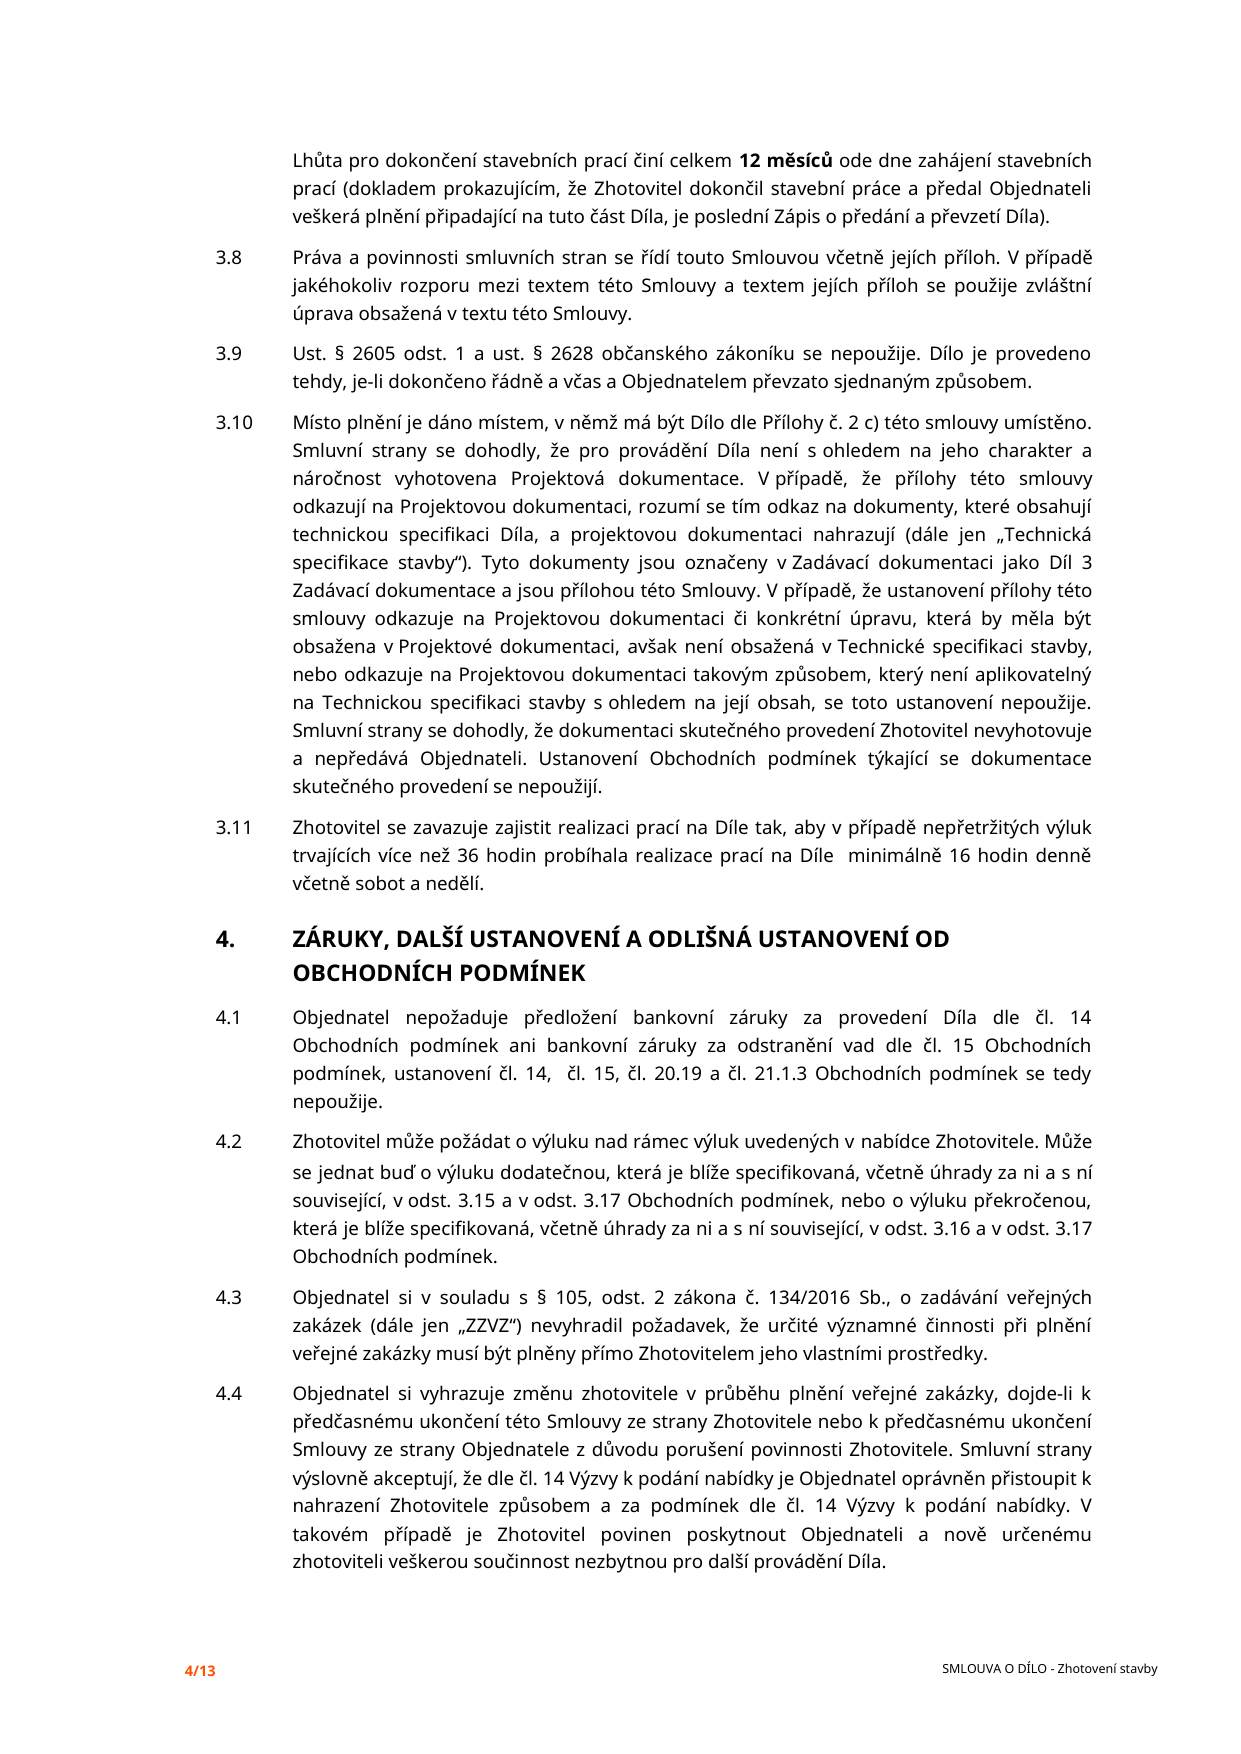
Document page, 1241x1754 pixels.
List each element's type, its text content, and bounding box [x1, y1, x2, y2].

text ZÁRUKY, DALŠÍ USTANOVENÍ A ODLIŠNÁ USTANOVENÍ OD OBCHODNÍCH PODMÍNEK [216, 923, 1093, 989]
text Zhotovitel může požádat o výluku nad rámec výluk uvedených v nabídce Zhotovitele. Může se jednat buď o výluku dodatečnou, která je blíže specifikovaná, včetně úhrady za ni a s ní související, v odst. 3.15 a v odst. 3.17 Obchodních podmínek, nebo o výluku překročenou, která je blíže specifikovaná, včetně úhrady za ni a s ní související, v odst. 3.16 a v odst. 3.17 Obchodních podmínek. [216, 1129, 1093, 1269]
text Místo plnění je dáno místem, v němž má být Dílo dle Přílohy č. 2 c) této smlouvy umístěno. Smluvní strany se dohodly, že pro provádění Díla není s ohledem na jeho charakter a náročnost vyhotovena Projektová dokumentace. V případě, že přílohy této smlouvy odkazují na Projektovou dokumentaci, rozumí se tím odkaz na dokumenty, které obsahují technickou specifikaci Díla, a projektovou dokumentaci nahrazují (dále jen „Technická specifikace stavby“). Tyto dokumenty jsou označeny v Zadávací dokumentaci jako Díl 3 Zadávací dokumentace a jsou přílohou této Smlouvy. V případě, že ustanovení přílohy této smlouvy odkazuje na Projektovou dokumentaci či konkrétní úpravu, která by měla být obsažena v Projektové dokumentaci, avšak není obsažená v Technické specifikaci stavby, nebo odkazuje na Projektovou dokumentaci takovým způsobem, který není aplikovatelný na Technickou specifikaci stavby s ohledem na její obsah, se toto ustanovení nepoužije. Smluvní strany se dohodly, že dokumentaci skutečného provedení Zhotovitel nevyhotovuje a nepředává Objednateli. Ustanovení Obchodních podmínek týkající se dokumentace skutečného provedení se nepoužijí. [216, 409, 1093, 799]
text Objednatel nepožaduje předložení bankovní záruky za provedení Díla dle čl. 14 Obchodních podmínek ani bankovní záruky za odstranění vad dle čl. 15 Obchodních podmínek, ustanovení čl. 14, čl. 15, čl. 20.19 a čl. 21.1.3 Obchodních podmínek se tedy nepoužije. [216, 1004, 1093, 1114]
text Práva a povinnosti smluvních stran se řídí touto Smlouvou včetně jejích příloh. V případě jakéhokoliv rozporu mezi textem této Smlouvy a textem jejích příloh se použije zvláštní úprava obsažená v textu této Smlouvy. [216, 244, 1093, 326]
text Ust. § 2605 odst. 1 a ust. § 2628 občanského zákoníku se nepoužije. Dílo je provedeno tehdy, je-li dokončeno řádně a včas a Objednatelem převzato sjednaným způsobem. [216, 341, 1093, 394]
text Objednatel si v souladu s § 105, odst. 2 zákona č. 134/2016 Sb., o zadávání veřejných zakázek (dále jen „ZZVZ“) nevyhradil požadavek, že určité významné činnosti při plnění veřejné zakázky musí být plněny přímo Zhotovitelem jeho vlastními prostředky. [216, 1284, 1093, 1366]
text Objednatel si vyhrazuje změnu zhotovitele v průběhu plnění veřejné zakázky, dojde-li k předčasnému ukončení této Smlouvy ze strany Zhotovitele nebo k předčasnému ukončení Smlouvy ze strany Objednatele z důvodu porušení povinnosti Zhotovitele. Smluvní strany výslovně akceptují, že dle čl. 14 Výzvy k podání nabídky je Objednatel oprávněn přistoupit k nahrazení Zhotovitele způsobem a za podmínek dle čl. 14 Výzvy k podání nabídky. V takovém případě je Zhotovitel povinen poskytnout Objednateli a nově určenému zhotoviteli veškerou součinnost nezbytnou pro další provádění Díla. [216, 1381, 1093, 1574]
text Lhůta pro dokončení stavebních prací činí celkem 12 měsíců ode dne zahájení stavebních prací (dokladem prokazujícím, že Zhotovitel dokončil stavební práce a předal Objednateli veškerá plnění připadající na tuto část Díla, je poslední Zápis o předání a převzetí Díla). [292, 147, 1093, 229]
text Zhotovitel se zavazuje zajistit realizaci prací na Díle tak, aby v případě nepřetržitých výluk trvajících více než 36 hodin probíhala realizace prací na Díle minimálně 16 hodin denně včetně sobot a nedělí. [216, 814, 1093, 896]
